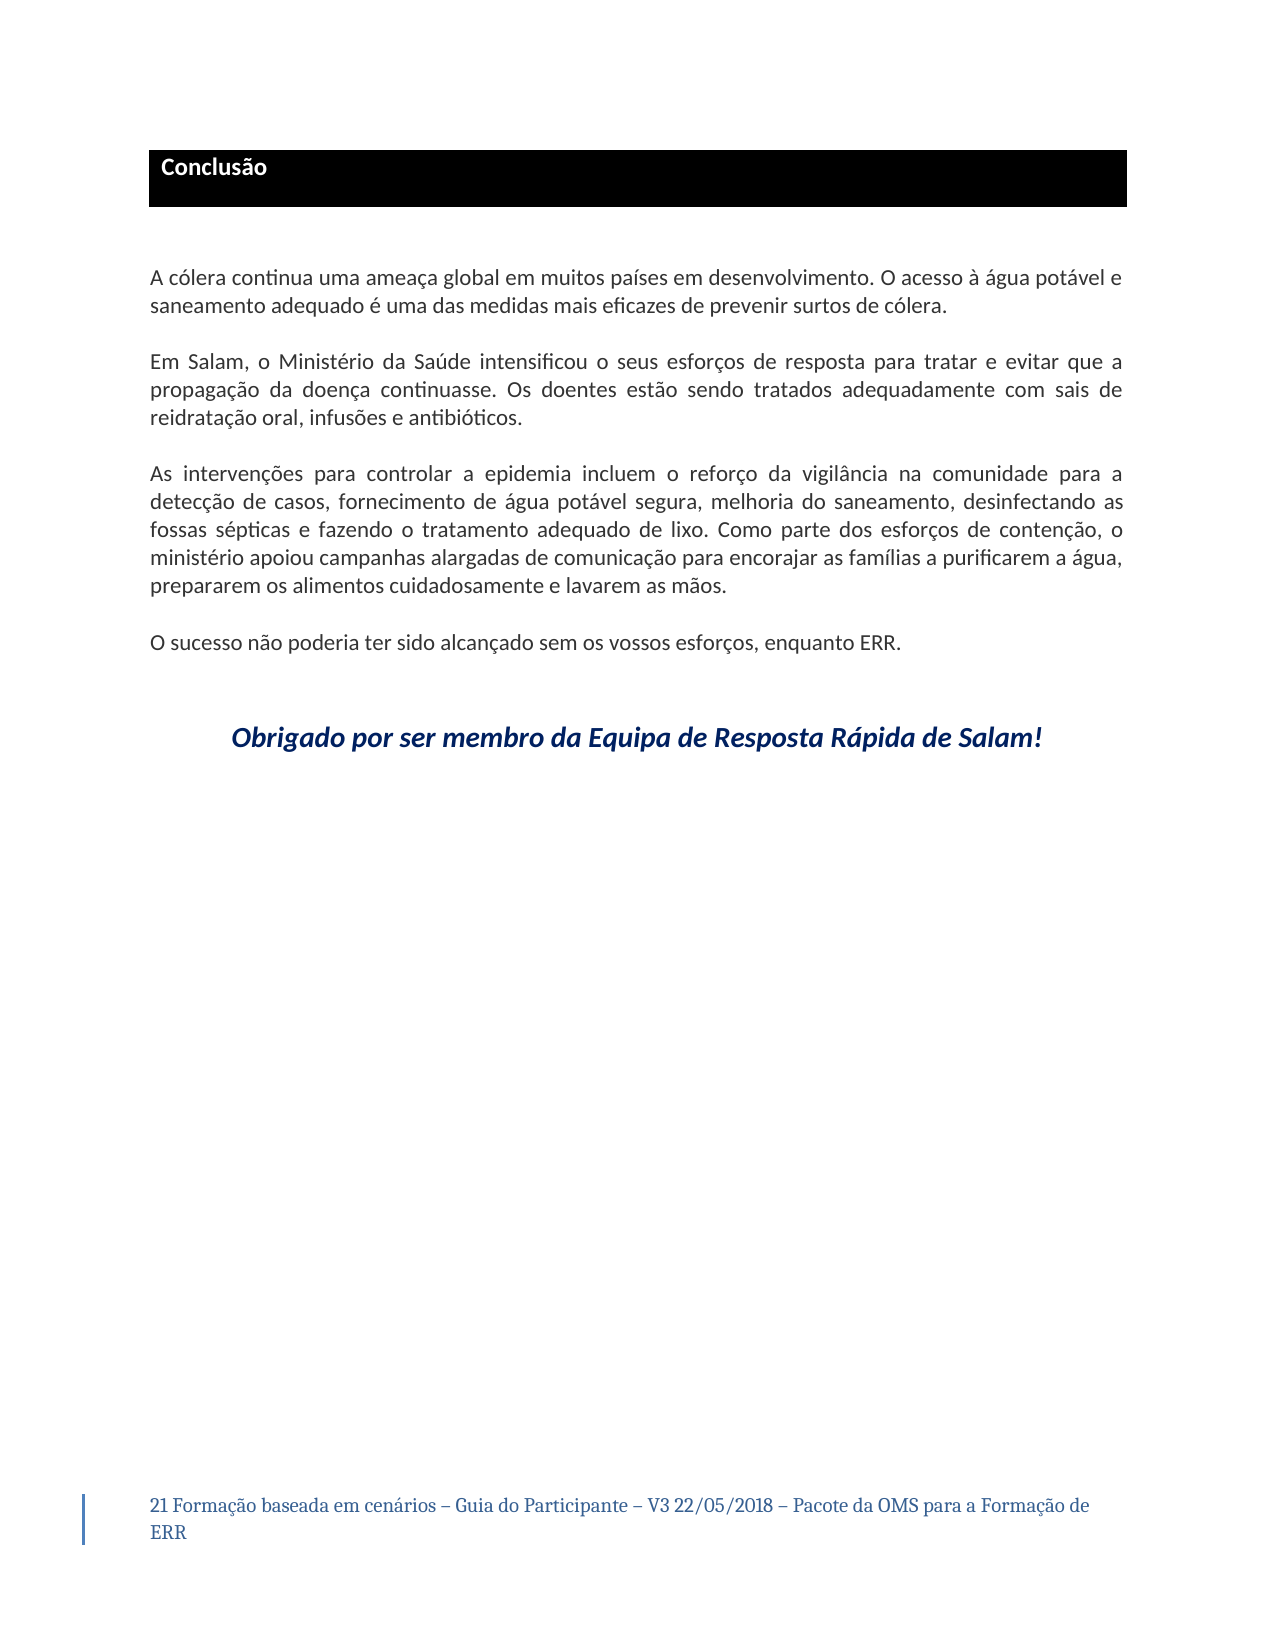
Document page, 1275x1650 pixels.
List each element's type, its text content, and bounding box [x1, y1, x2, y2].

text Obrigado por ser membro da Equipa de Resposta Rápida de Salam! [150, 719, 1125, 755]
text O sucesso não poderia ter sido alcançado sem os vossos esforços, enquanto ERR. [150, 628, 1125, 656]
table_header Conclusão [151, 151, 1126, 206]
text Em Salam, o Ministério da Saúde intensificou o seus esforços de resposta para tratar e evitar que a propagação da doença continuasse. Os doentes estão sendo tratados adequadamente com sais de reidratação oral, infusões e antibióticos. [150, 347, 1125, 431]
text As intervenções para controlar a epidemia incluem o reforço da vigilância na comunidade para a detecção de casos, fornecimento de água potável segura, melhoria do saneamento, desinfectando as fossas sépticas e fazendo o tratamento adequado de lixo. Como parte dos esforços de contenção, o ministério apoiou campanhas alargadas de comunicação para encorajar as famílias a purificarem a água, prepararem os alimentos cuidadosamente e lavarem as mãos. [150, 459, 1125, 599]
text A cólera continua uma ameaça global em muitos países em desenvolvimento. O acesso à água potável e saneamento adequado é uma das medidas mais eficazes de prevenir surtos de cólera. [150, 263, 1125, 319]
